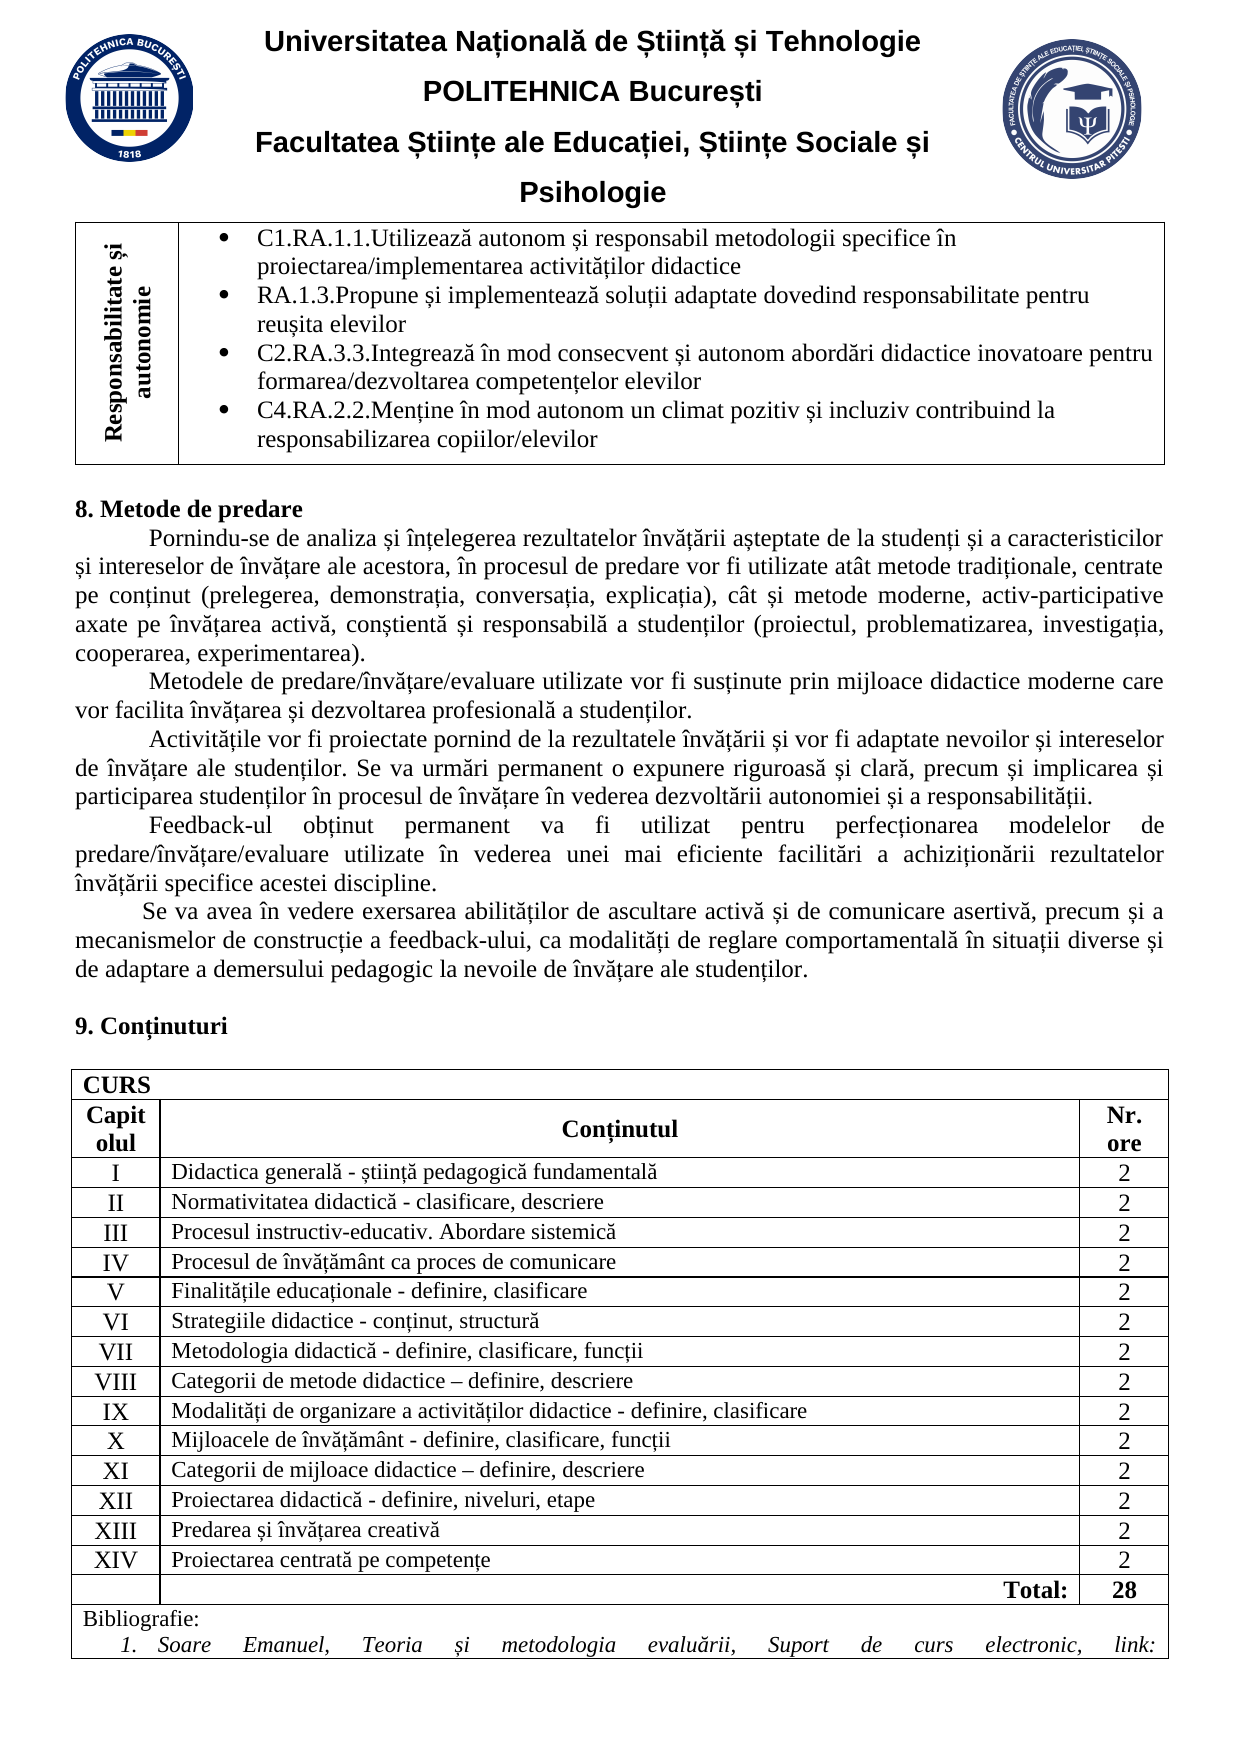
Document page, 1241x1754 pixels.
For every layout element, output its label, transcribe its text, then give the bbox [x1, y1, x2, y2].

table_cell I [72, 1158, 159, 1187]
table_cell Procesul instructiv-educativ. Abordare sistemică [161, 1218, 1079, 1247]
table_cell XIV [72, 1546, 159, 1574]
table_cell 2 [1080, 1546, 1168, 1574]
table_cell 28 [1080, 1575, 1168, 1604]
table_cell C1.RA.1.1.Utilizează autonom și responsabil metodologii specifice în proiectarea/implementarea activităților didactice RA.1.3.Propune și implementează soluții adaptate dovedind responsabilitate pentru reușita elevilor C2.RA.3.3.Integrează în mod consecvent și autonom abordări didactice inovatoare pentru formarea/dezvoltarea competențelor elevilor C4.RA.2.2.Menține în mod autonom un climat pozitiv și incluziv contribuind la responsabilizarea copiilor/elevilor [179, 223, 1164, 464]
table_cell 2 [1080, 1188, 1168, 1217]
table_cell Proiectarea centrată pe competențe [161, 1546, 1079, 1574]
table_cell XI [72, 1456, 159, 1485]
table_cell Proiectarea didactică - definire, niveluri, etape [161, 1486, 1079, 1515]
table_cell Capitolul [72, 1100, 159, 1157]
table_cell 2 [1080, 1218, 1168, 1247]
table_header CURS [72, 1070, 1168, 1099]
table_cell III [72, 1218, 159, 1247]
table_cell Finalitățile educaționale - definire, clasificare [161, 1278, 1079, 1306]
table_cell 2 [1080, 1456, 1168, 1485]
table_cell 2 [1080, 1426, 1168, 1455]
table_cell Procesul de învățământ ca proces de comunicare [161, 1248, 1079, 1276]
table_cell Strategiile didactice - conținut, structură [161, 1307, 1079, 1336]
table_cell [72, 1575, 159, 1604]
table_cell IX [72, 1397, 159, 1425]
table_cell Nr. ore [1080, 1100, 1168, 1157]
table_cell 2 [1080, 1248, 1168, 1276]
table_cell VIII [72, 1367, 159, 1396]
table_cell VII [72, 1337, 159, 1366]
text Se va avea în vedere exersarea abilităților de ascultare activă și de comunicare asertivă, precum și a mecanismelor de construcție a feedback-ului, ca modalități de reglare comportamentală în situații diverse și de adaptare a demersului pedagogic la nevoile de învățare ale studenților. [75, 896, 1165, 983]
table_cell XII [72, 1486, 159, 1515]
table_cell II [72, 1188, 159, 1217]
table_cell 2 [1080, 1307, 1168, 1336]
text 8. Metode de predare [75, 494, 1165, 523]
table_cell 2 [1080, 1158, 1168, 1187]
table_cell 2 [1080, 1278, 1168, 1306]
table_cell XIII [72, 1516, 159, 1544]
table_cell Responsabilitate și autonomie [76, 223, 178, 464]
table_cell Conținutul [161, 1100, 1079, 1157]
text Feedback-ul obținut permanent va fi utilizat pentru perfecționarea modelelor de predare/învățare/evaluare utilizate în vederea unei mai eficiente facilitări a achiziționării rezultatelor învățării specifice acestei discipline. [75, 810, 1165, 896]
table_cell 2 [1080, 1516, 1168, 1544]
table_cell IV [72, 1248, 159, 1276]
table_cell VI [72, 1307, 159, 1336]
table_cell X [72, 1426, 159, 1455]
table_cell Didactica generală - știință pedagogică fundamentală [161, 1158, 1079, 1187]
picture [65, 34, 193, 162]
table_cell Mijloacele de învățământ - definire, clasificare, funcții [161, 1426, 1079, 1455]
table_cell 2 [1080, 1337, 1168, 1366]
table_cell Predarea și învățarea creativă [161, 1516, 1079, 1544]
table_cell Modalități de organizare a activităților didactice - definire, clasificare [161, 1397, 1079, 1425]
text Metodele de predare/învățare/evaluare utilizate vor fi susținute prin mijloace didactice moderne care vor facilita învățarea și dezvoltarea profesională a studenților. [75, 666, 1165, 724]
table_cell 2 [1080, 1367, 1168, 1396]
text 9. Conținuturi [75, 1011, 1165, 1040]
text Pornindu-se de analiza și înțelegerea rezultatelor învățării așteptate de la studenți și a caracteristicilor și intereselor de învățare ale acestora, în procesul de predare vor fi utilizate atât metode tradiționale, centrate pe conținut (prelegerea, demonstrația, conversația, explicația), cât și metode moderne, activ-participative axate pe învățarea activă, conștientă și responsabilă a studenților (proiectul, problematizarea, investigația, cooperarea, experimentarea). [75, 523, 1165, 666]
table_cell Normativitatea didactică - clasificare, descriere [161, 1188, 1079, 1217]
table_cell V [72, 1278, 159, 1306]
text Activitățile vor fi proiectate pornind de la rezultatele învățării și vor fi adaptate nevoilor și intereselor de învățare ale studenților. Se va urmări permanent o expunere riguroasă și clară, precum și implicarea și participarea studenților în procesul de învățare în vederea dezvoltării autonomiei și a responsabilității. [75, 724, 1165, 810]
table_cell Total: [161, 1575, 1079, 1604]
table_cell Categorii de mijloace didactice – definire, descriere [161, 1456, 1079, 1485]
table_cell 2 [1080, 1486, 1168, 1515]
table_cell Metodologia didactică - definire, clasificare, funcții [161, 1337, 1079, 1366]
table_cell 2 [1080, 1397, 1168, 1425]
picture [1002, 39, 1142, 179]
table_cell Categorii de metode didactice – definire, descriere [161, 1367, 1079, 1396]
